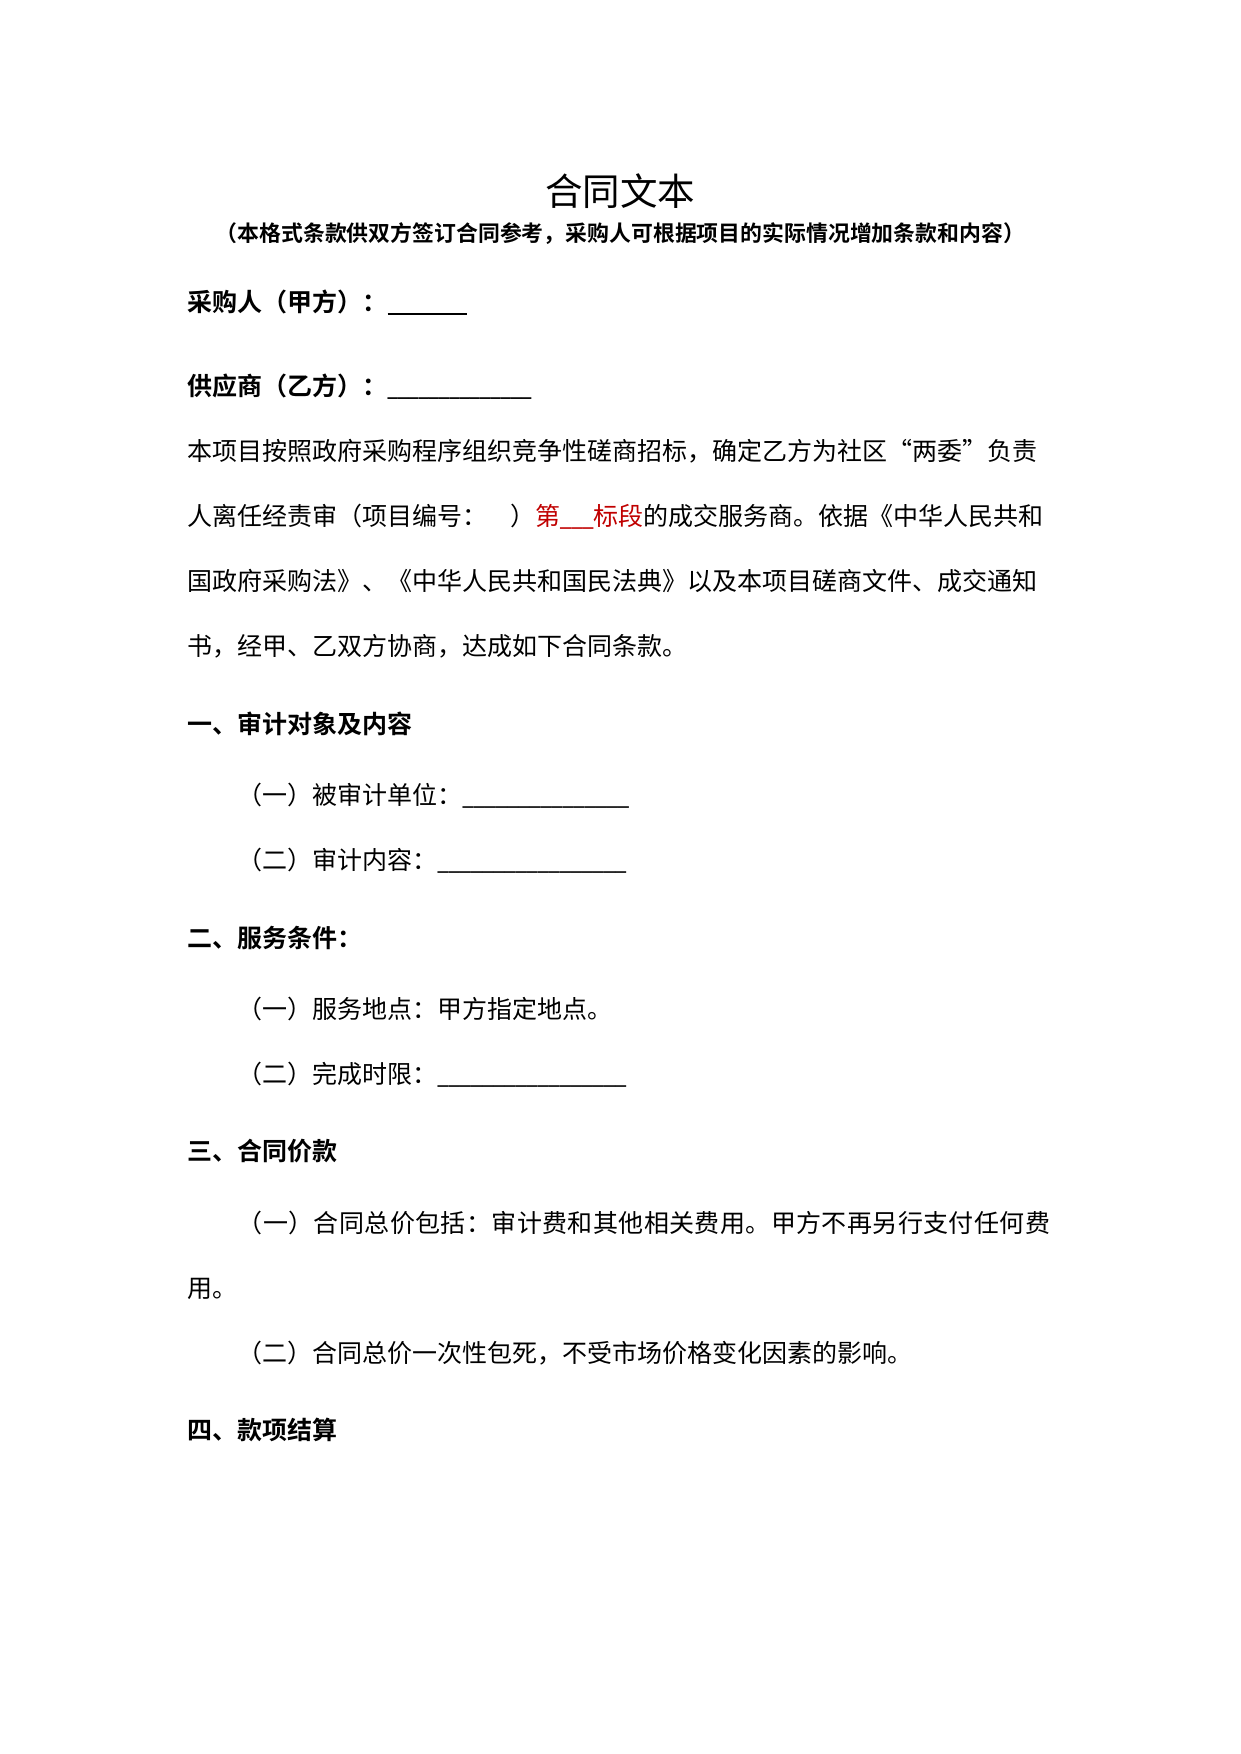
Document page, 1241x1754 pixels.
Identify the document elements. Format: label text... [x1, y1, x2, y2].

text （本格式条款供双方签订合同参考，采购人可根据项目的实际情况增加条款和内容） [187, 216, 1053, 248]
text 合同文本 [187, 162, 1053, 216]
text 三、合同价款 [187, 1117, 1053, 1182]
text 本项目按照政府采购程序组织竞争性磋商招标，确定乙方为社区“两委”负责人离任经责审（项目编号： ）第___标段的成交服务商。依据《中华人民共和国政府采购法》、《中华人民共和国民法典》以及本项目磋商文件、成交通知书，经甲、乙双方协商，达成如下合同条款。 [187, 417, 1053, 677]
text （一）服务地点：甲方指定地点。 [187, 975, 1053, 1040]
text （二）审计内容：_________________ [187, 826, 1053, 891]
text （二）合同总价一次性包死，不受市场价格变化因素的影响。 [187, 1319, 1053, 1384]
text 二、服务条件： [187, 904, 1053, 969]
text （二）完成时限：_________________ [187, 1040, 1053, 1105]
text （一）被审计单位：_______________ [187, 761, 1053, 826]
text 采购人（甲方）： [187, 268, 1053, 333]
text 供应商（乙方）：______________ [187, 352, 1053, 417]
text （一）合同总价包括：审计费和其他相关费用。甲方不再另行支付任何费用。 [187, 1189, 1053, 1319]
text 四、款项结算 [187, 1396, 1053, 1461]
text 一、审计对象及内容 [187, 690, 1053, 755]
